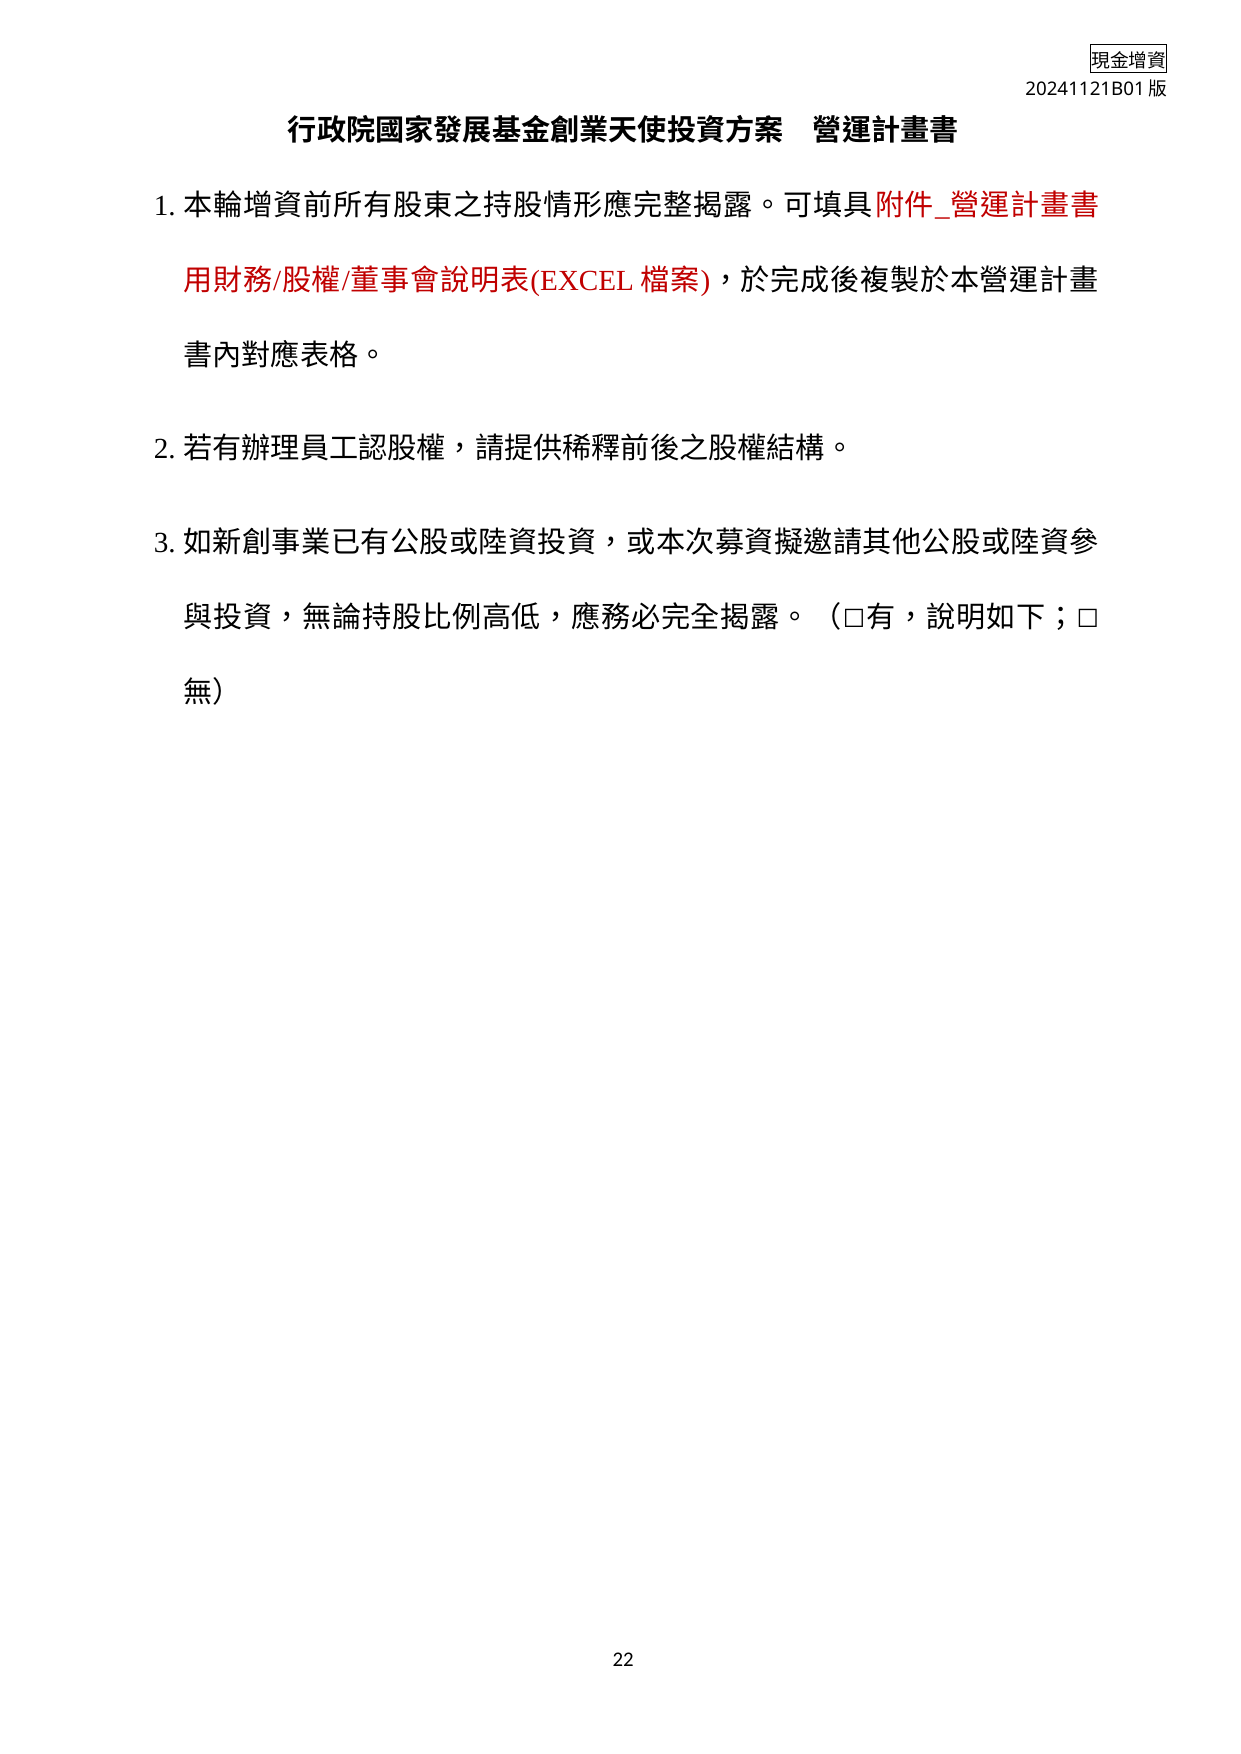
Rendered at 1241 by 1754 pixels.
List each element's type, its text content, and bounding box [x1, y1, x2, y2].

list 本輪增資前所有股東之持股情形應完整揭露。可填具附件_營運計畫書用財務/股權/董事會說明表(EXCEL檔案)，於完成後複製於本營運計畫書內對應表格。 [153, 165, 1100, 390]
list 若有辦理員工認股權，請提供稀釋前後之股權結構。 [153, 409, 1100, 484]
list 如新創事業已有公股或陸資投資，或本次募資擬邀請其他公股或陸資參與投資，無論持股比例高低，應務必完全揭露。（有，說明如下；無） [153, 502, 1100, 727]
